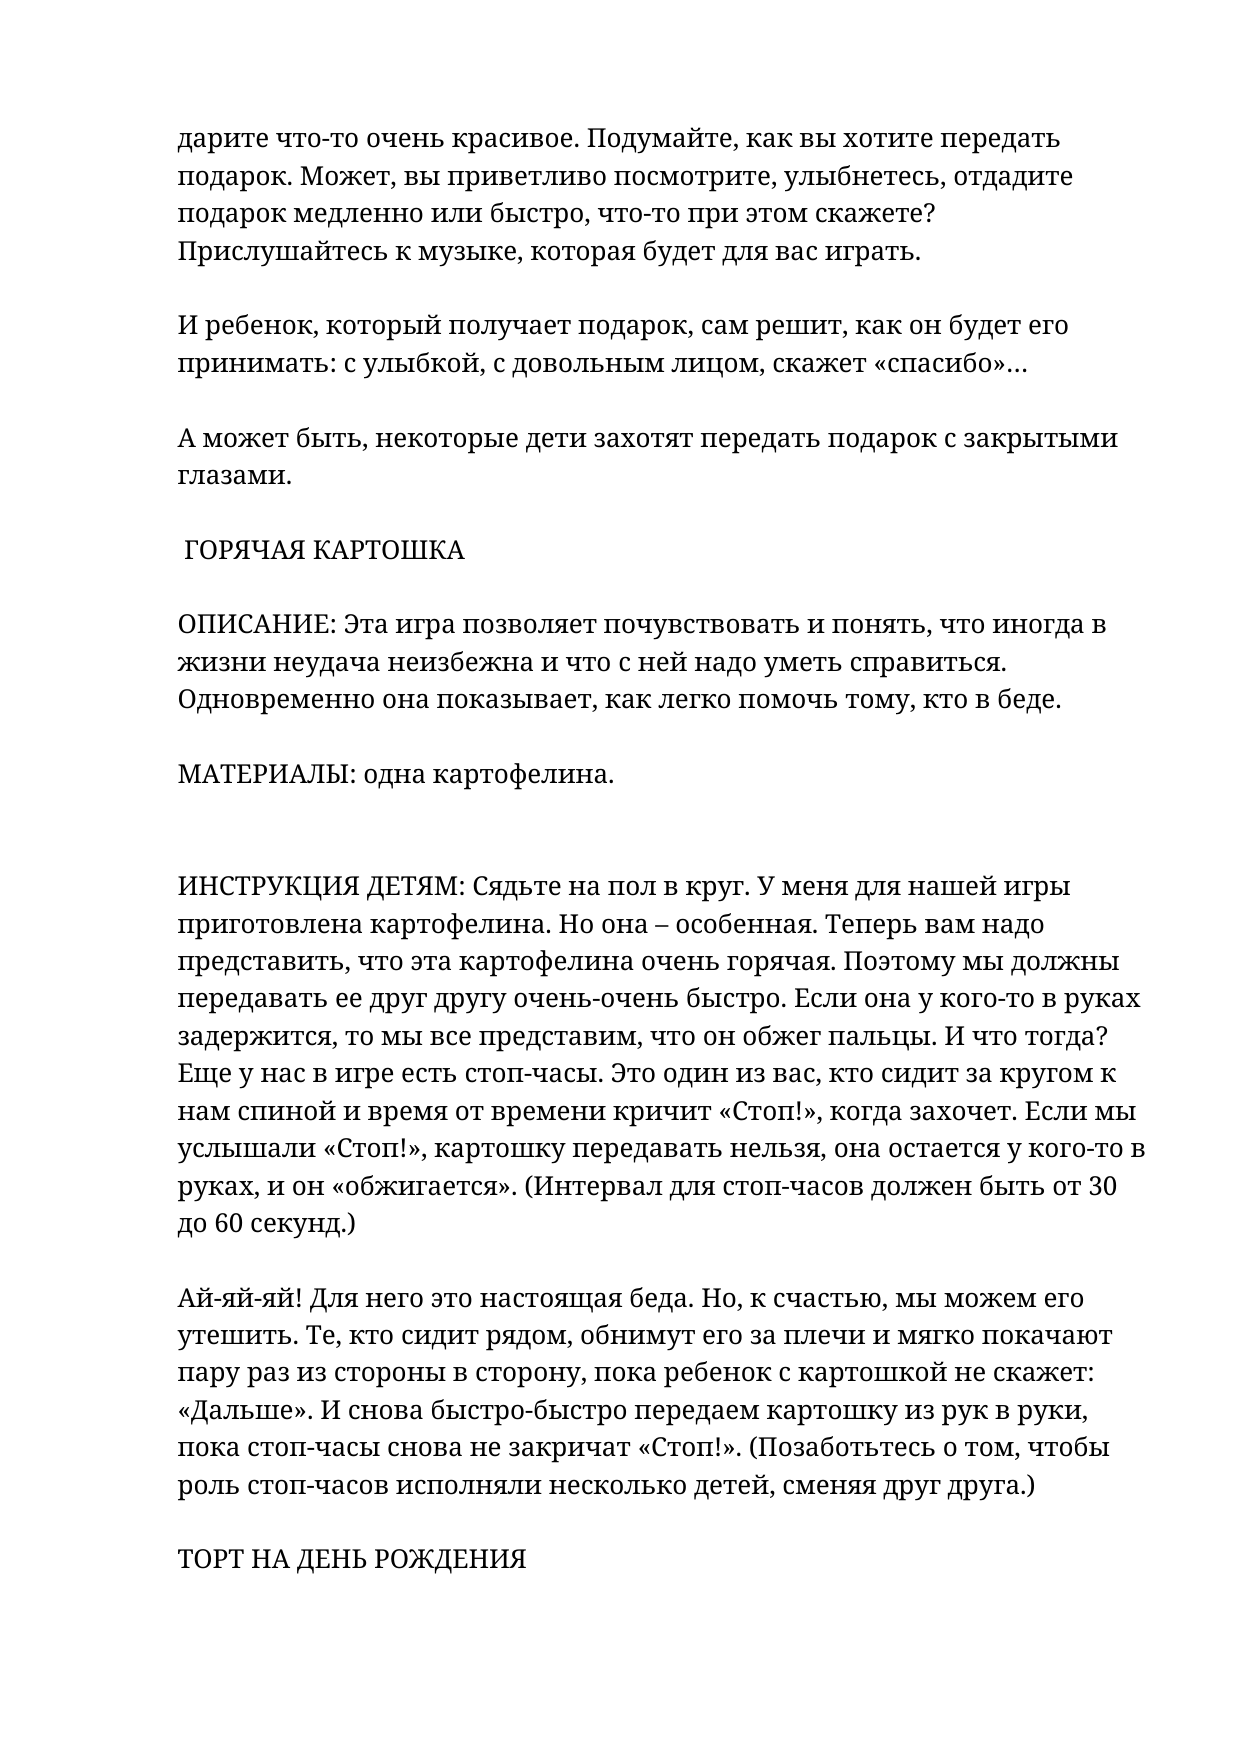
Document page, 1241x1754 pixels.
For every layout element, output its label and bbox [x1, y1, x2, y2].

text [177, 118, 1152, 1614]
